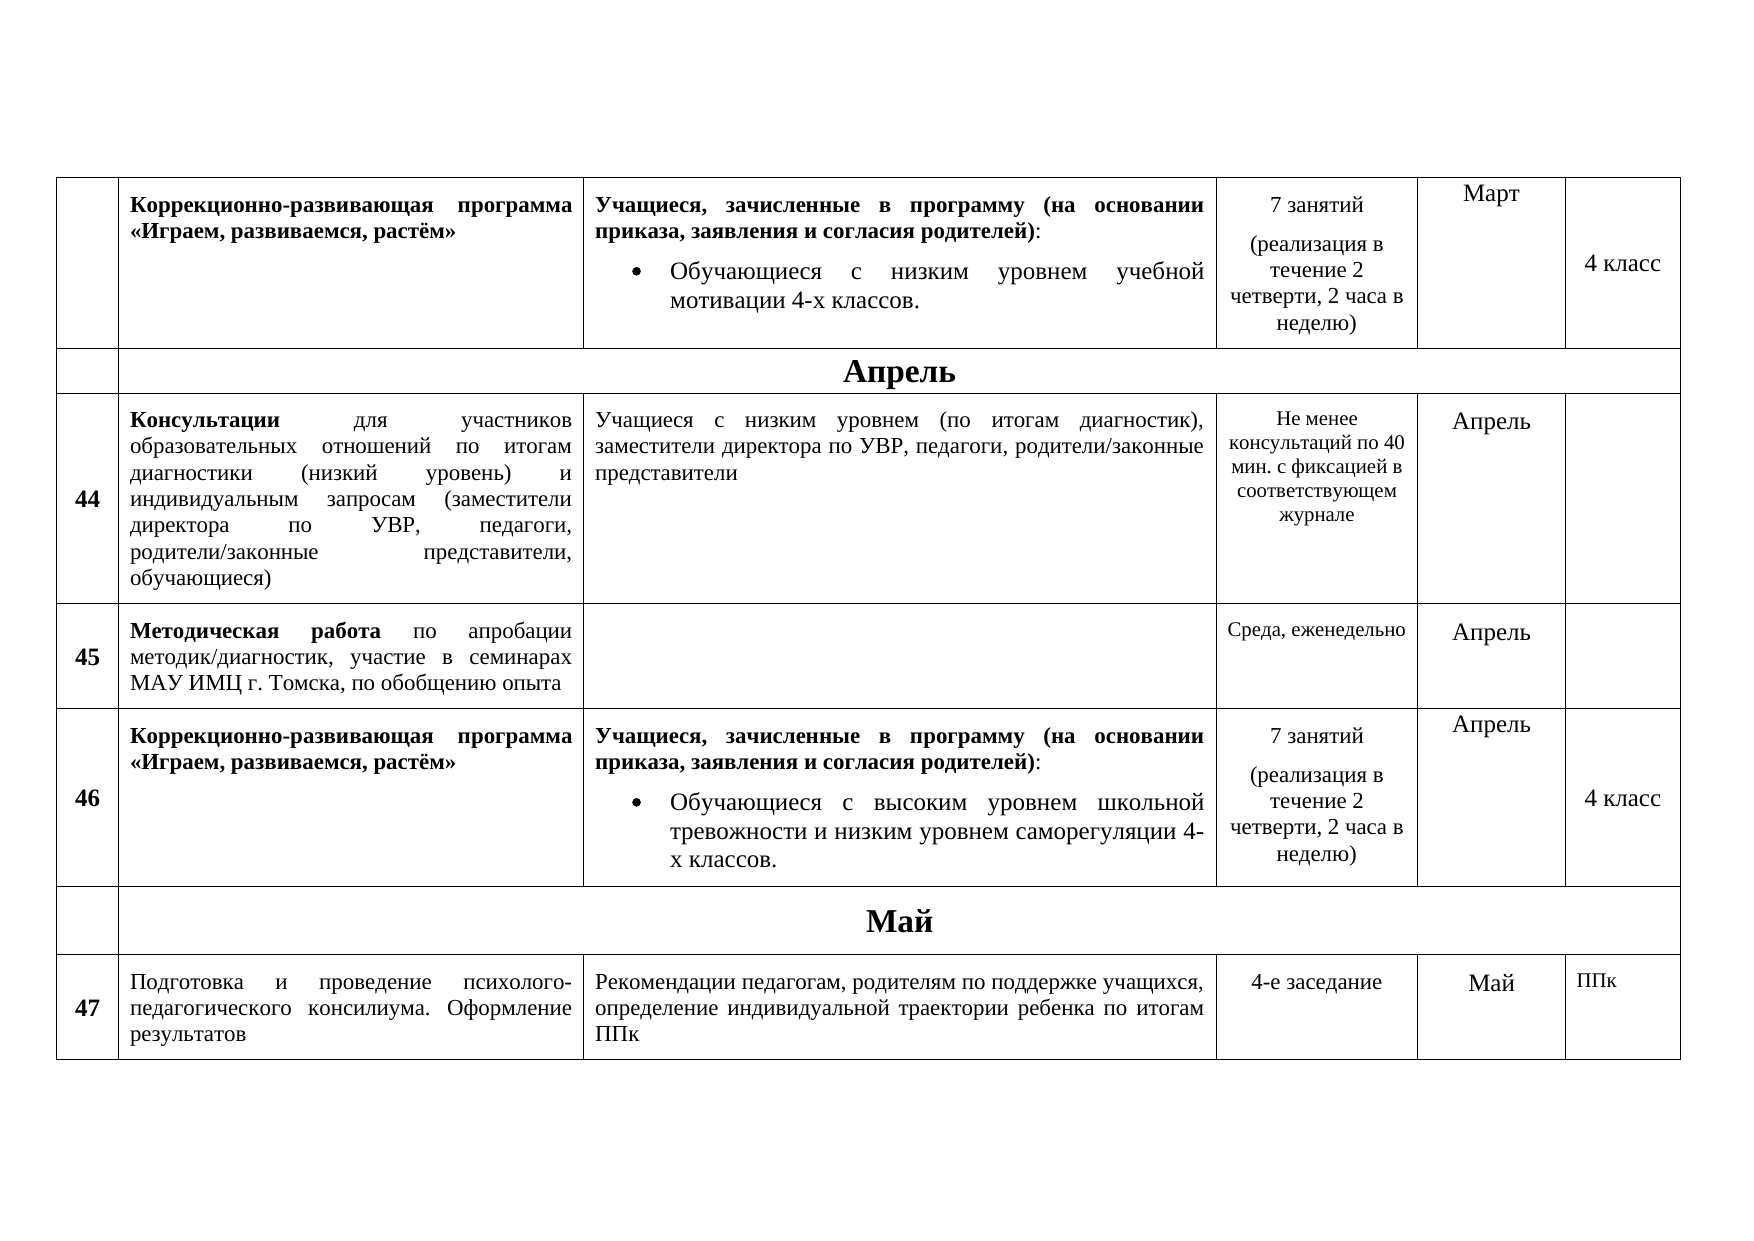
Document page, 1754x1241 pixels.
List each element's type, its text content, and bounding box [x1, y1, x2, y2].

table_cell Май [1418, 955, 1565, 1059]
table_cell ППк [1566, 955, 1680, 1059]
table_cell 44 [57, 394, 118, 603]
table_cell [57, 178, 118, 347]
table_cell [1566, 604, 1680, 708]
table_cell Коррекционно-развивающая программа «Играем, развиваемся, растём» [119, 709, 583, 886]
table_cell Консультации для участников образовательных отношений по итогам диагностики (низкий уровень) и индивидуальным запросам (заместители директора по УВР, педагоги, родители/законные представители, обучающиеся) [119, 394, 583, 603]
table_cell Апрель [1418, 709, 1565, 886]
table_cell 47 [57, 955, 118, 1059]
table_cell [57, 887, 118, 954]
table_cell Апрель [119, 349, 1680, 393]
table_cell Не менее консультаций по 40 мин. с фиксацией в соответствующем журнале [1217, 394, 1417, 603]
table_cell Рекомендации педагогам, родителям по поддержке учащихся, определение индивидуальной траектории ребенка по итогам ППк [584, 955, 1216, 1059]
table_cell Апрель [1418, 394, 1565, 603]
table_cell Учащиеся, зачисленные в программу (на основании приказа, заявления и согласия родителей): Обучающиеся с низким уровнем учебной мотивации 4-х классов. [584, 178, 1216, 347]
table_cell Март [1418, 178, 1565, 347]
table_cell 7 занятий (реализация в течение 2 четверти, 2 часа в неделю) [1217, 178, 1417, 347]
table_cell Среда, еженедельно [1217, 604, 1417, 708]
table_cell 4 класс [1566, 709, 1680, 886]
table_cell 4-е заседание [1217, 955, 1417, 1059]
table_cell Учащиеся, зачисленные в программу (на основании приказа, заявления и согласия родителей): Обучающиеся с высоким уровнем школьной тревожности и низким уровнем саморегуляции 4-х классов. [584, 709, 1216, 886]
table_cell Подготовка и проведение психолого-педагогического консилиума. Оформление результатов [119, 955, 583, 1059]
table_cell 46 [57, 709, 118, 886]
table_cell [57, 349, 118, 393]
table_cell 45 [57, 604, 118, 708]
table_cell [584, 604, 1216, 708]
table_cell [1566, 394, 1680, 603]
table_cell 7 занятий (реализация в течение 2 четверти, 2 часа в неделю) [1217, 709, 1417, 886]
table_cell Коррекционно-развивающая программа «Играем, развиваемся, растём» [119, 178, 583, 347]
table_cell Май [119, 887, 1680, 954]
table_cell Апрель [1418, 604, 1565, 708]
table_cell 4 класс [1566, 178, 1680, 347]
table_cell Учащиеся с низким уровнем (по итогам диагностик), заместители директора по УВР, педагоги, родители/законные представители [584, 394, 1216, 603]
table_cell Методическая работа по апробации методик/диагностик, участие в семинарах МАУ ИМЦ г. Томска, по обобщению опыта [119, 604, 583, 708]
